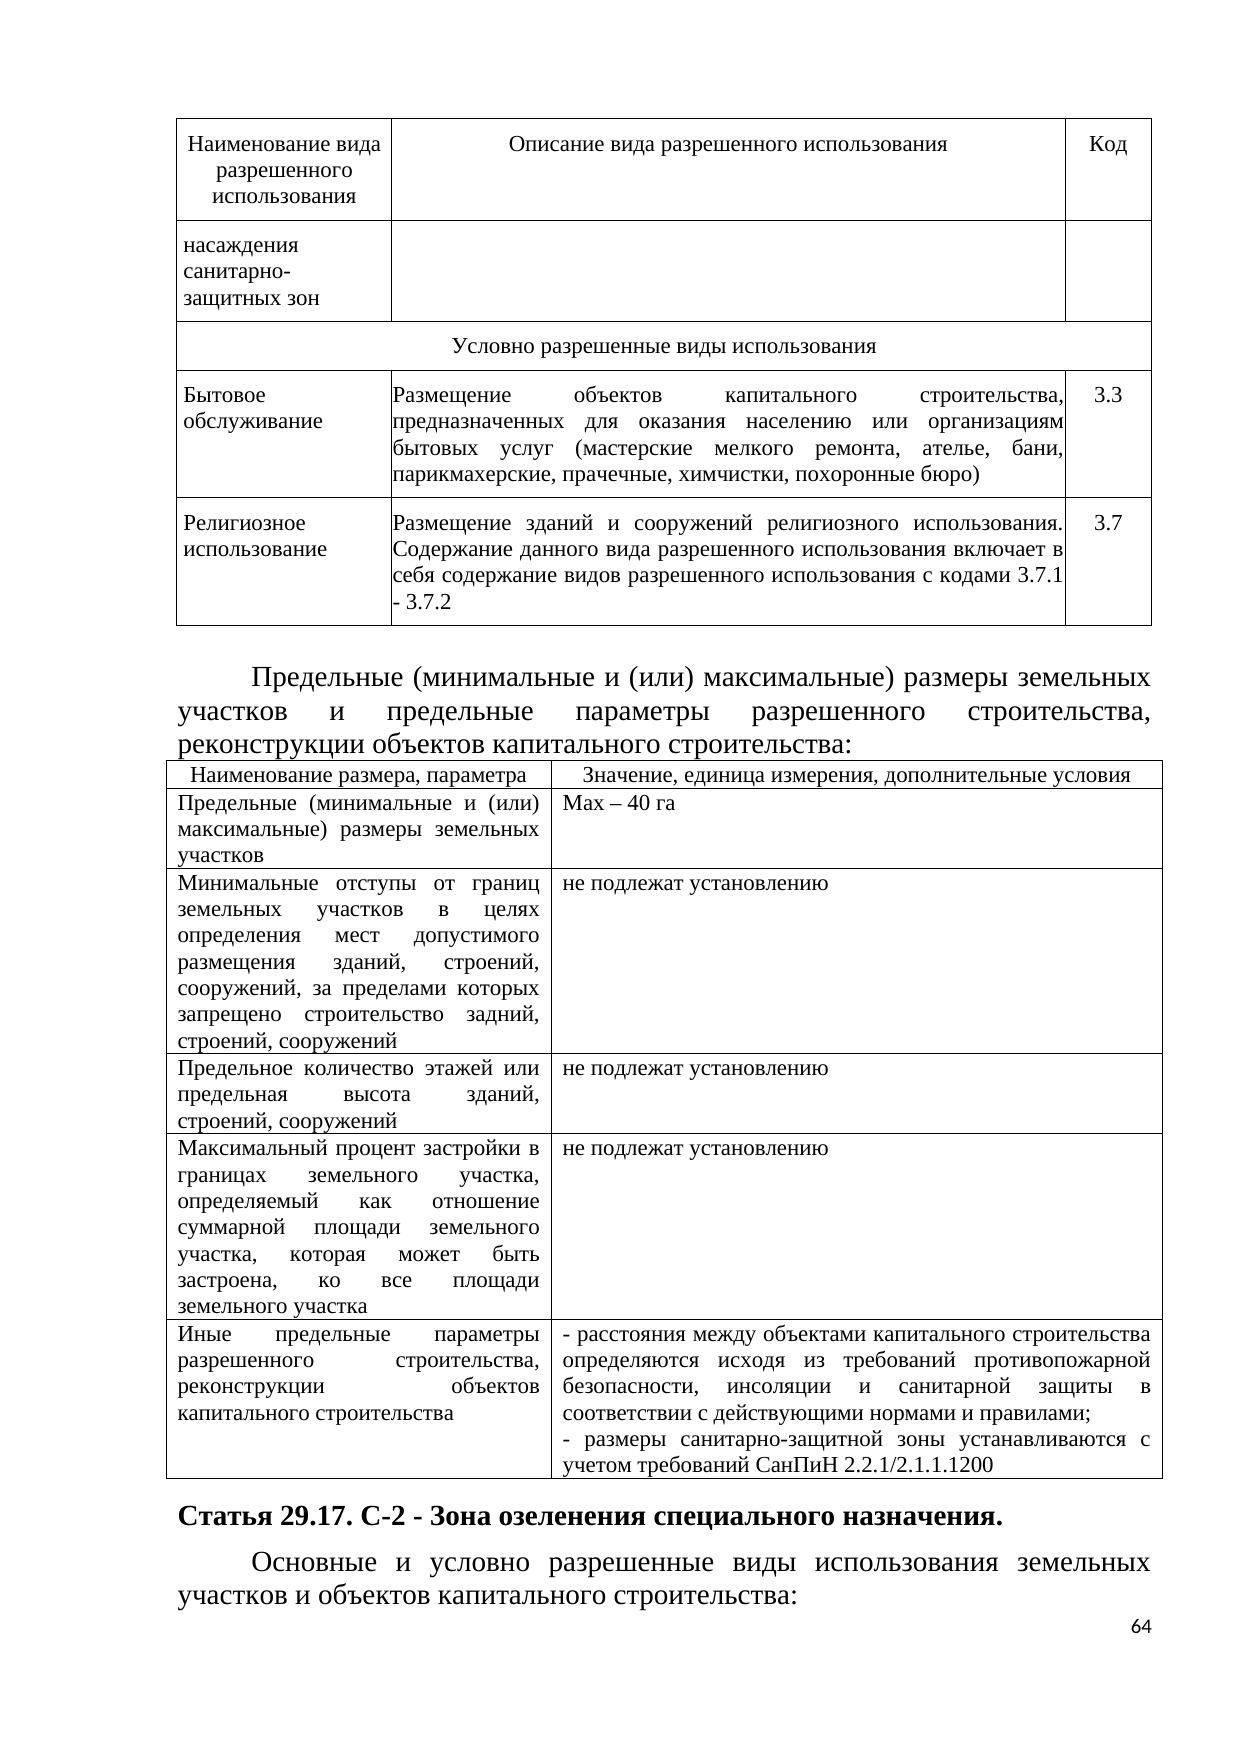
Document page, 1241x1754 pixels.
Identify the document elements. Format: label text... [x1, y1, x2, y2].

table_cell не подлежат установлению [552, 1134, 1162, 1319]
table_cell Религиозное использование [177, 498, 391, 625]
table_cell не подлежат установлению [552, 1054, 1162, 1133]
table_header Код [1066, 119, 1151, 219]
table_cell 3.3 [1066, 371, 1151, 497]
table_cell - расстояния между объектами капитального строительства определяются исходя из требований противопожарной безопасности, инсоляции и санитарной защиты в соответствии с действующими нормами и правилами; - размеры санитарно-защитной зоны устанавливаются с учетом требований СанПиН 2.2.1/2.1.1.1200 [552, 1320, 1162, 1478]
table_cell Размещение зданий и сооружений религиозного использования. Содержание данного вида разрешенного использования включает в себя содержание видов разрешенного использования с кодами 3.7.1 - 3.7.2 [392, 498, 1065, 625]
table_header Наименование вида разрешенного использования [177, 119, 391, 219]
subtitle Статья 29.17. С-2 - Зона озеленения специального назначения. [177, 1498, 1152, 1531]
table_header Описание вида разрешенного использования [392, 119, 1065, 219]
table_cell Предельное количество этажей или предельная высота зданий, строений, сооружений [167, 1054, 551, 1133]
table_cell не подлежат установлению [552, 869, 1162, 1053]
table_cell Предельные (минимальные и (или) максимальные) размеры земельных участков [167, 789, 551, 868]
table_cell Иные предельные параметры разрешенного строительства, реконструкции объектов капитального строительства [167, 1320, 551, 1478]
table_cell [177, 221, 391, 321]
table_cell - [1066, 221, 1151, 321]
table_cell Минимальные отступы от границ земельных участков в целях определения мест допустимого размещения зданий, строений, сооружений, за пределами которых запрещено строительство задний, строений, сооружений [167, 869, 551, 1053]
table_header Значение, единица измерения, дополнительные условия [552, 761, 1162, 787]
text Основные и условно разрешенные виды использования земельных участков и объектов капитального строительства: [177, 1544, 1152, 1611]
table_cell Max – 40 га [552, 789, 1162, 868]
table_cell Бытовое обслуживание [177, 371, 391, 497]
table_cell Условно разрешенные виды использования [177, 322, 1151, 369]
text Предельные (минимальные и (или) максимальные) размеры земельных участков и предельные параметры разрешенного строительства, реконструкции объектов капитального строительства: [177, 659, 1152, 760]
table_cell Размещение объектов капитального строительства, предназначенных для оказания населению или организациям бытовых услуг (мастерские мелкого ремонта, ателье, бани, парикмахерские, прачечные, химчистки, похоронные бюро) [392, 371, 1065, 497]
table_cell Максимальный процент застройки в границах земельного участка, определяемый как отношение суммарной площади земельного участка, которая может быть застроена, ко все площади земельного участка [167, 1134, 551, 1319]
table_header Наименование размера, параметра [167, 761, 551, 787]
table_cell 3.7 [1066, 498, 1151, 625]
table_cell - [392, 221, 1065, 321]
